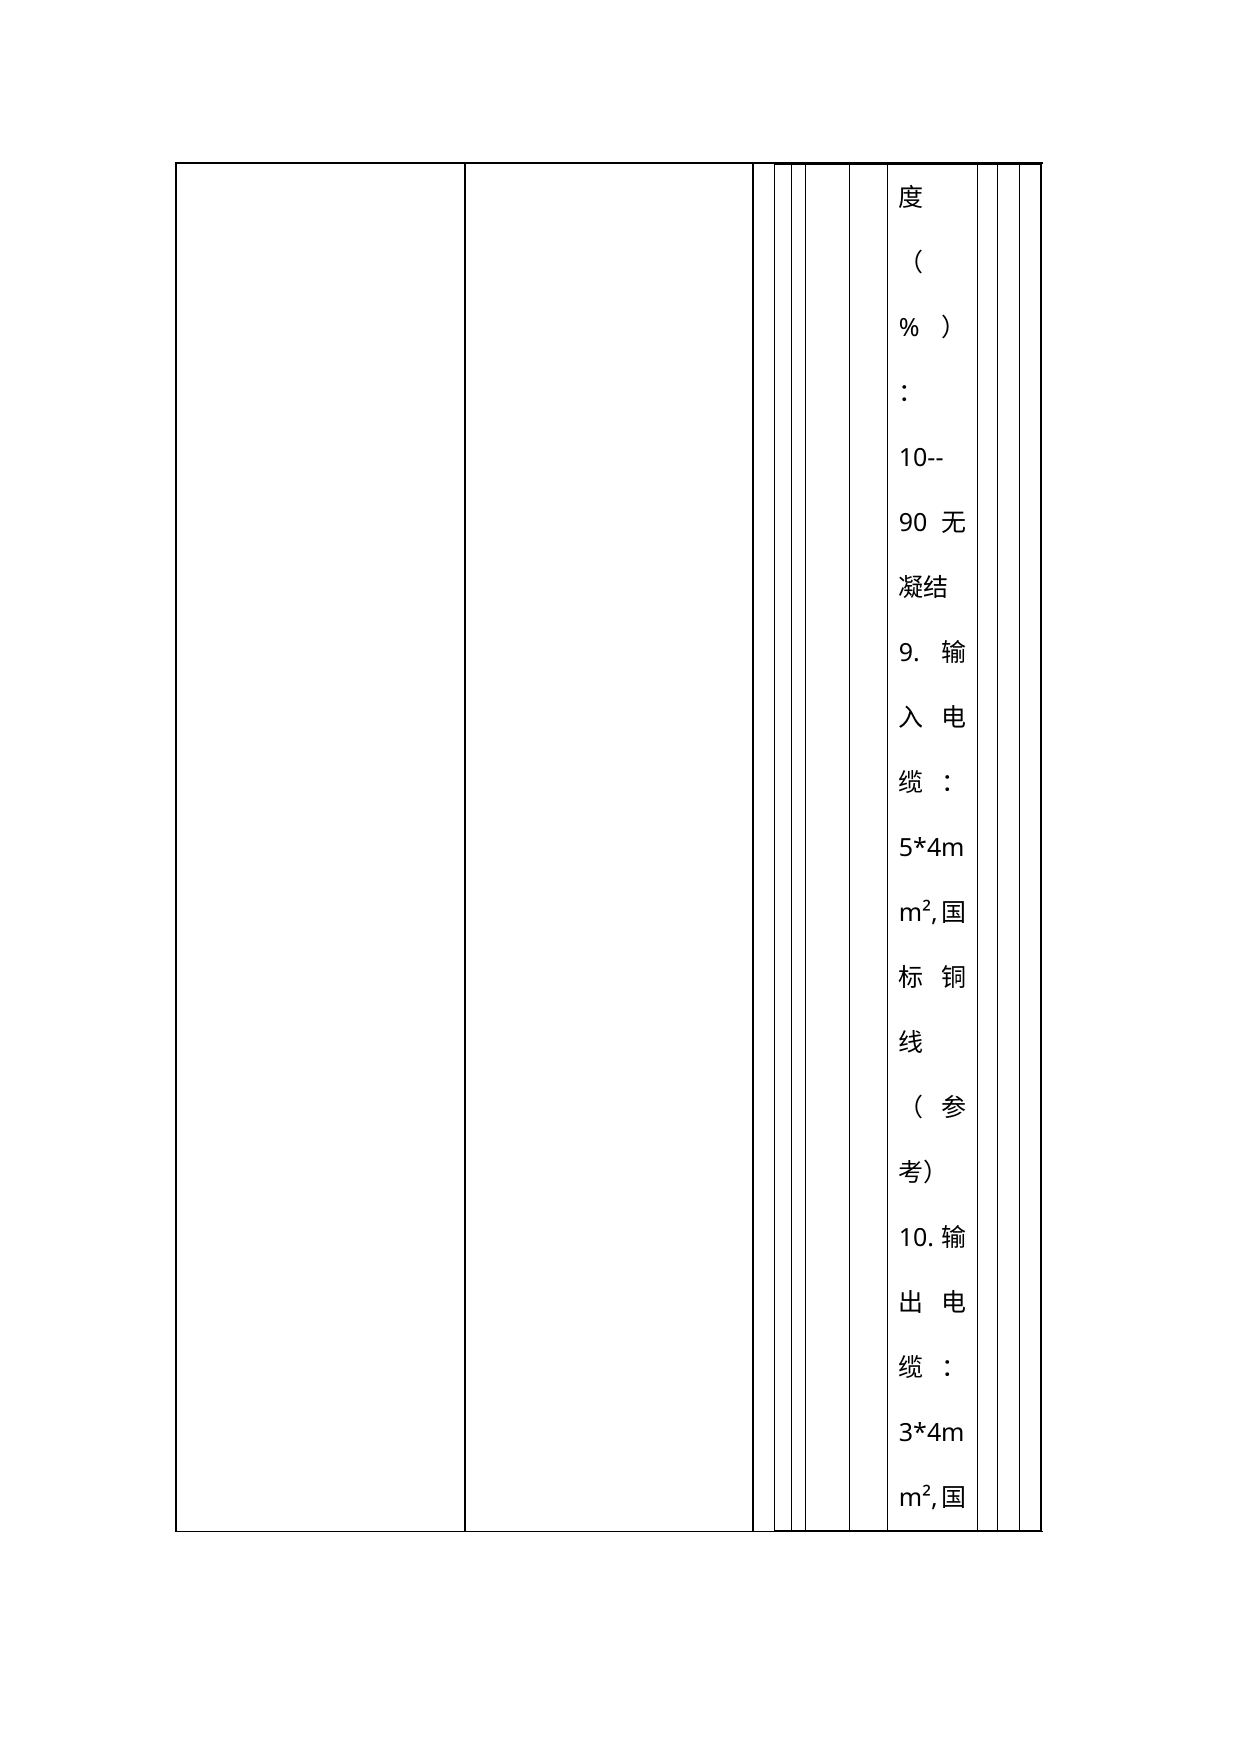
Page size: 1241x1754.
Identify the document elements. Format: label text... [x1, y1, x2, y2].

table_cell [754, 164, 774, 1531]
table_cell [850, 165, 887, 1530]
table_cell [792, 165, 805, 1530]
table_cell 1 [466, 164, 752, 1531]
table_cell [177, 164, 464, 1531]
table_cell [888, 165, 977, 1530]
table_cell [775, 165, 791, 1530]
table_cell [806, 165, 849, 1530]
